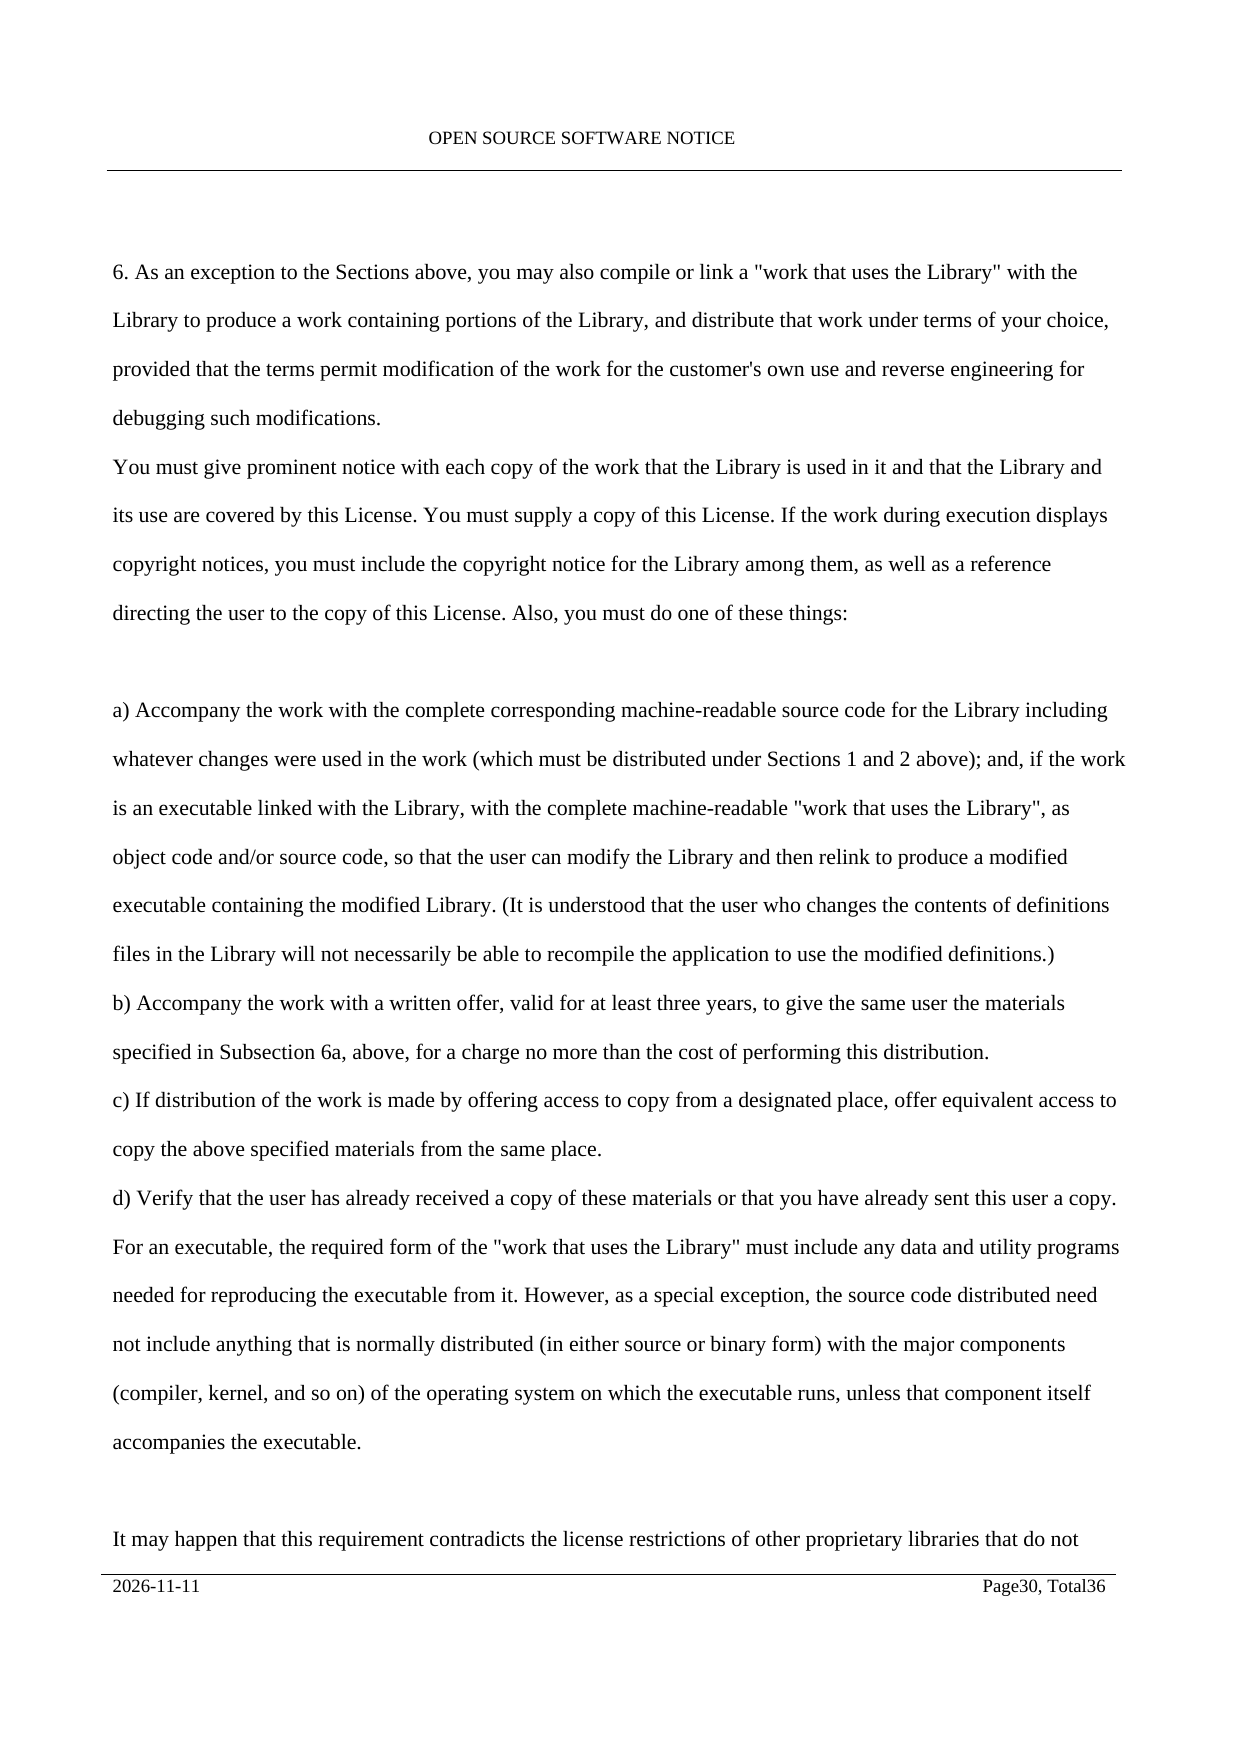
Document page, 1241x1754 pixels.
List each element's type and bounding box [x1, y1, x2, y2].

text [112, 206, 1128, 1555]
